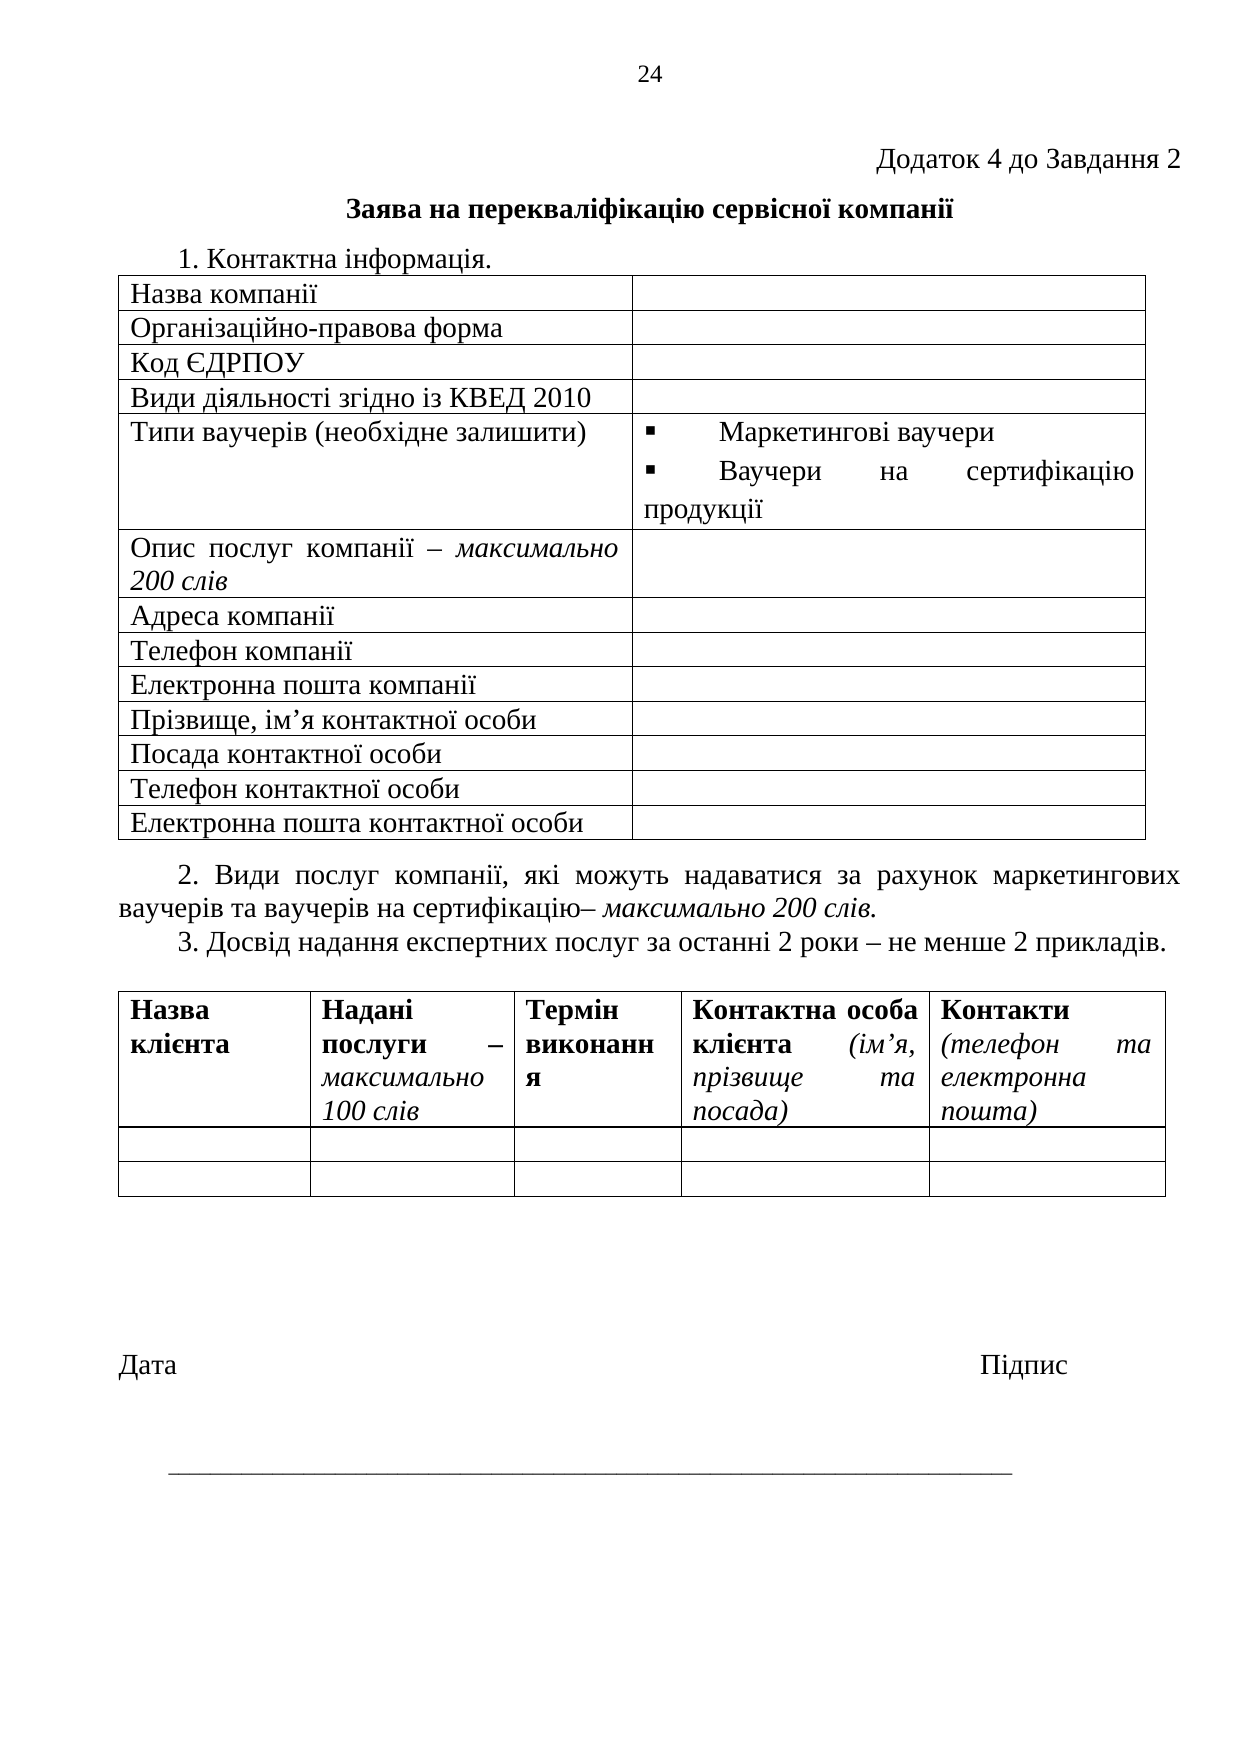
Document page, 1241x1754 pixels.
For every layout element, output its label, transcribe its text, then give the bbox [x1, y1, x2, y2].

table_cell [515, 1128, 681, 1161]
table_cell [633, 530, 1145, 597]
table_cell [119, 1128, 310, 1161]
table_cell Види діяльності згідно із КВЕД 2010 [119, 380, 632, 413]
table_cell [633, 702, 1145, 735]
table_cell [930, 1162, 1165, 1196]
table_cell Посада контактної особи [119, 736, 632, 770]
table_cell [633, 771, 1145, 804]
table_cell Телефон компанії [119, 633, 632, 666]
table_cell [633, 598, 1145, 632]
table_cell [515, 1162, 681, 1196]
table_cell Адреса компанії [119, 598, 632, 632]
text 1. Контактна інформація. [118, 241, 1181, 275]
table_cell [311, 1162, 514, 1196]
table_cell Електронна пошта контактної особи [119, 806, 632, 839]
table_cell Маркетингові ваучери Ваучери на сертифікацію продукції [633, 414, 1145, 529]
table_cell [633, 345, 1145, 379]
table_cell [930, 1128, 1165, 1161]
table_cell Опис послуг компанії – максимально 200 слів [119, 530, 632, 597]
table_header Термін виконання [515, 992, 681, 1126]
table_header Назва компанії [119, 276, 632, 309]
text 3. Досвід надання експертних послуг за останні 2 роки – не менше 2 прикладів. [118, 924, 1181, 958]
table_cell Організаційно-правова форма [119, 311, 632, 344]
table_header Надані послуги – максимально 100 слів [311, 992, 514, 1126]
text Дата Підпис [118, 1347, 1181, 1381]
table_cell [633, 380, 1145, 413]
table_header Контактна особа клієнта (ім’я, прізвище та посада) [682, 992, 929, 1126]
table_cell Прізвище, ім’я контактної особи [119, 702, 632, 735]
text Заява на перекваліфікацію сервісної компанії [118, 191, 1181, 224]
table_cell Типи ваучерів (необхідне залишити) [119, 414, 632, 529]
table_header [633, 276, 1145, 309]
table_cell [682, 1162, 929, 1196]
text Додаток 4 до Завдання 2 [118, 141, 1181, 174]
table_cell [633, 806, 1145, 839]
table_cell [119, 1162, 310, 1196]
table_cell [311, 1128, 514, 1161]
table_cell Електронна пошта компанії [119, 667, 632, 701]
text _________________________________________________________________________________ [118, 1453, 1181, 1477]
table_cell [633, 667, 1145, 701]
table_cell [682, 1128, 929, 1161]
table_header Контакти (телефон та електронна пошта) [930, 992, 1165, 1126]
table_cell Телефон контактної особи [119, 771, 632, 804]
table_header Назва клієнта [119, 992, 310, 1126]
table_cell Код ЄДРПОУ [119, 345, 632, 379]
table_cell [633, 736, 1145, 770]
table_cell [633, 311, 1145, 344]
table_cell [633, 633, 1145, 666]
text 2. Види послуг компанії, які можуть надаватися за рахунок маркетингових ваучерів та ваучерів на сертифікацію– максимально 200 слів. [118, 857, 1181, 924]
